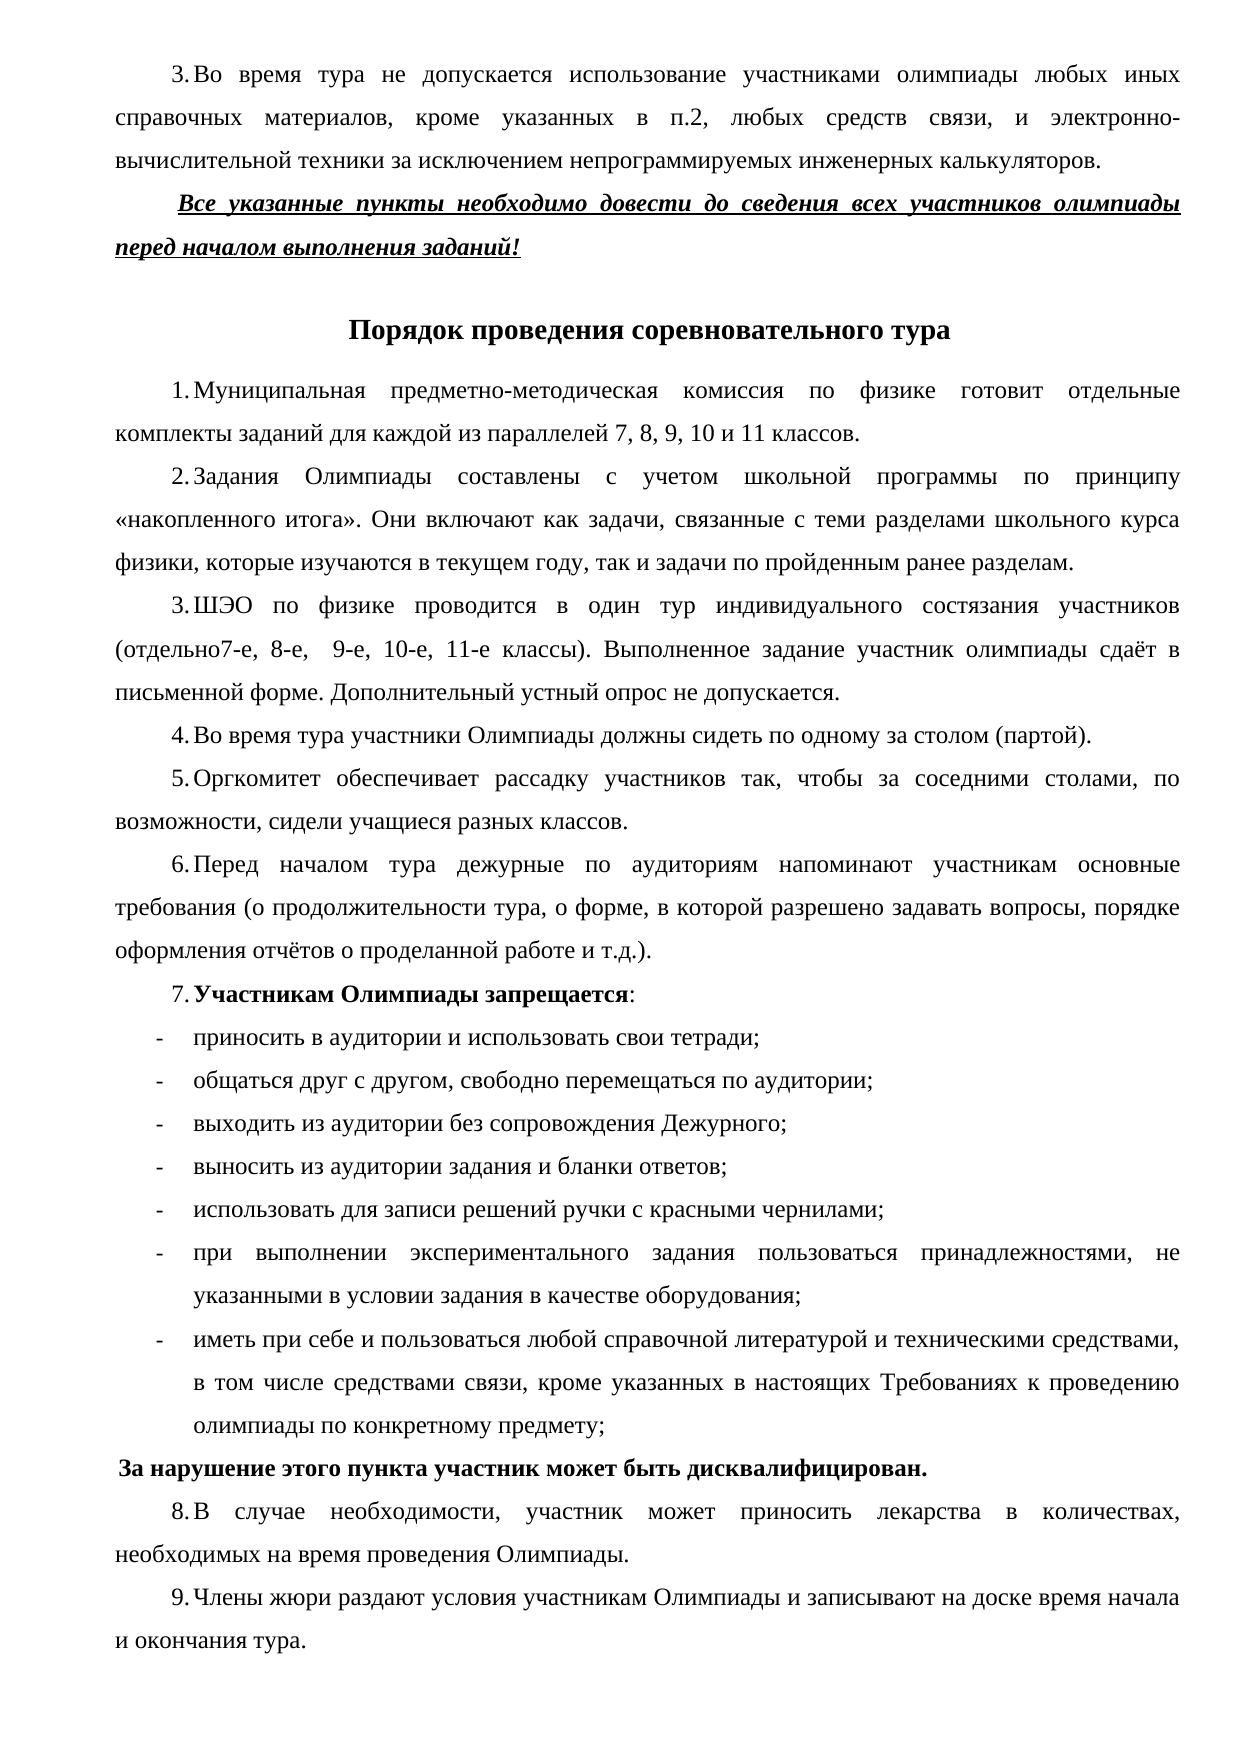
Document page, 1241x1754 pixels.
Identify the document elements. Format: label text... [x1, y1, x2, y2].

subtitle Порядок проведения соревновательного тура [118, 312, 1181, 346]
list при выполнении экспериментального задания пользоваться принадлежностями, не указанными в условии задания в качестве оборудования; [156, 1237, 1181, 1309]
list Перед началом тура дежурные по аудиториям напоминают участникам основные требования (о продолжительности тура, о форме, в которой разрешено задавать вопросы, порядке оформления отчётов о проделанной работе и т.д.). [115, 849, 1181, 964]
list Во время тура участники Олимпиады должны сидеть по одному за столом (партой). [115, 720, 1181, 749]
text Все указанные пункты необходимо довести до сведения всех участников олимпиады перед началом выполнения заданий! [115, 188, 1181, 260]
list Задания Олимпиады составлены с учетом школьной программы по принципу «накопленного итога». Они включают как задачи, связанные с теми разделами школьного курса физики, которые изучаются в текущем году, так и задачи по пройденным ранее разделам. [115, 461, 1181, 576]
list Оргкомитет обеспечивает рассадку участников так, чтобы за соседними столами, по возможности, сидели учащиеся разных классов. [115, 763, 1181, 835]
list Муниципальная предметно-методическая комиссия по физике готовит отдельные комплекты заданий для каждой из параллелей 7, 8, 9, 10 и 11 классов. [115, 375, 1181, 447]
text За нарушение этого пункта участник может быть дисквалифицирован. [118, 1453, 1181, 1482]
list использовать для записи решений ручки с красными чернилами; [156, 1194, 1181, 1223]
list общаться друг с другом, свободно перемещаться по аудитории; [156, 1065, 1181, 1094]
list приносить в аудитории и использовать свои тетради; [156, 1022, 1181, 1051]
list В случае необходимости, участник может приносить лекарства в количествах, необходимых на время проведения Олимпиады. [115, 1496, 1181, 1568]
list Во время тура не допускается использование участниками олимпиады любых иных справочных материалов, кроме указанных в п.2, любых средств связи, и электронно-вычислительной техники за исключением непрограммируемых инженерных калькуляторов. [115, 59, 1181, 174]
list Члены жюри раздают условия участникам Олимпиады и записывают на доске время начала и окончания тура. [115, 1582, 1181, 1654]
list Участникам Олимпиады запрещается: [115, 979, 1181, 1007]
list выходить из аудитории без сопровождения Дежурного; [156, 1108, 1181, 1137]
list выносить из аудитории задания и бланки ответов; [156, 1151, 1181, 1180]
list ШЭО по физике проводится в один тур индивидуального состязания участников (отдельно7-е, 8-е, 9-е, 10-е, 11-е классы). Выполненное задание участник олимпиады сдаёт в письменной форме. Дополнительный устный опрос не допускается. [115, 591, 1181, 706]
list иметь при себе и пользоваться любой справочной литературой и техническими средствами, в том числе средствами связи, кроме указанных в настоящих Требованиях к проведению олимпиады по конкретному предмету; [156, 1324, 1181, 1439]
